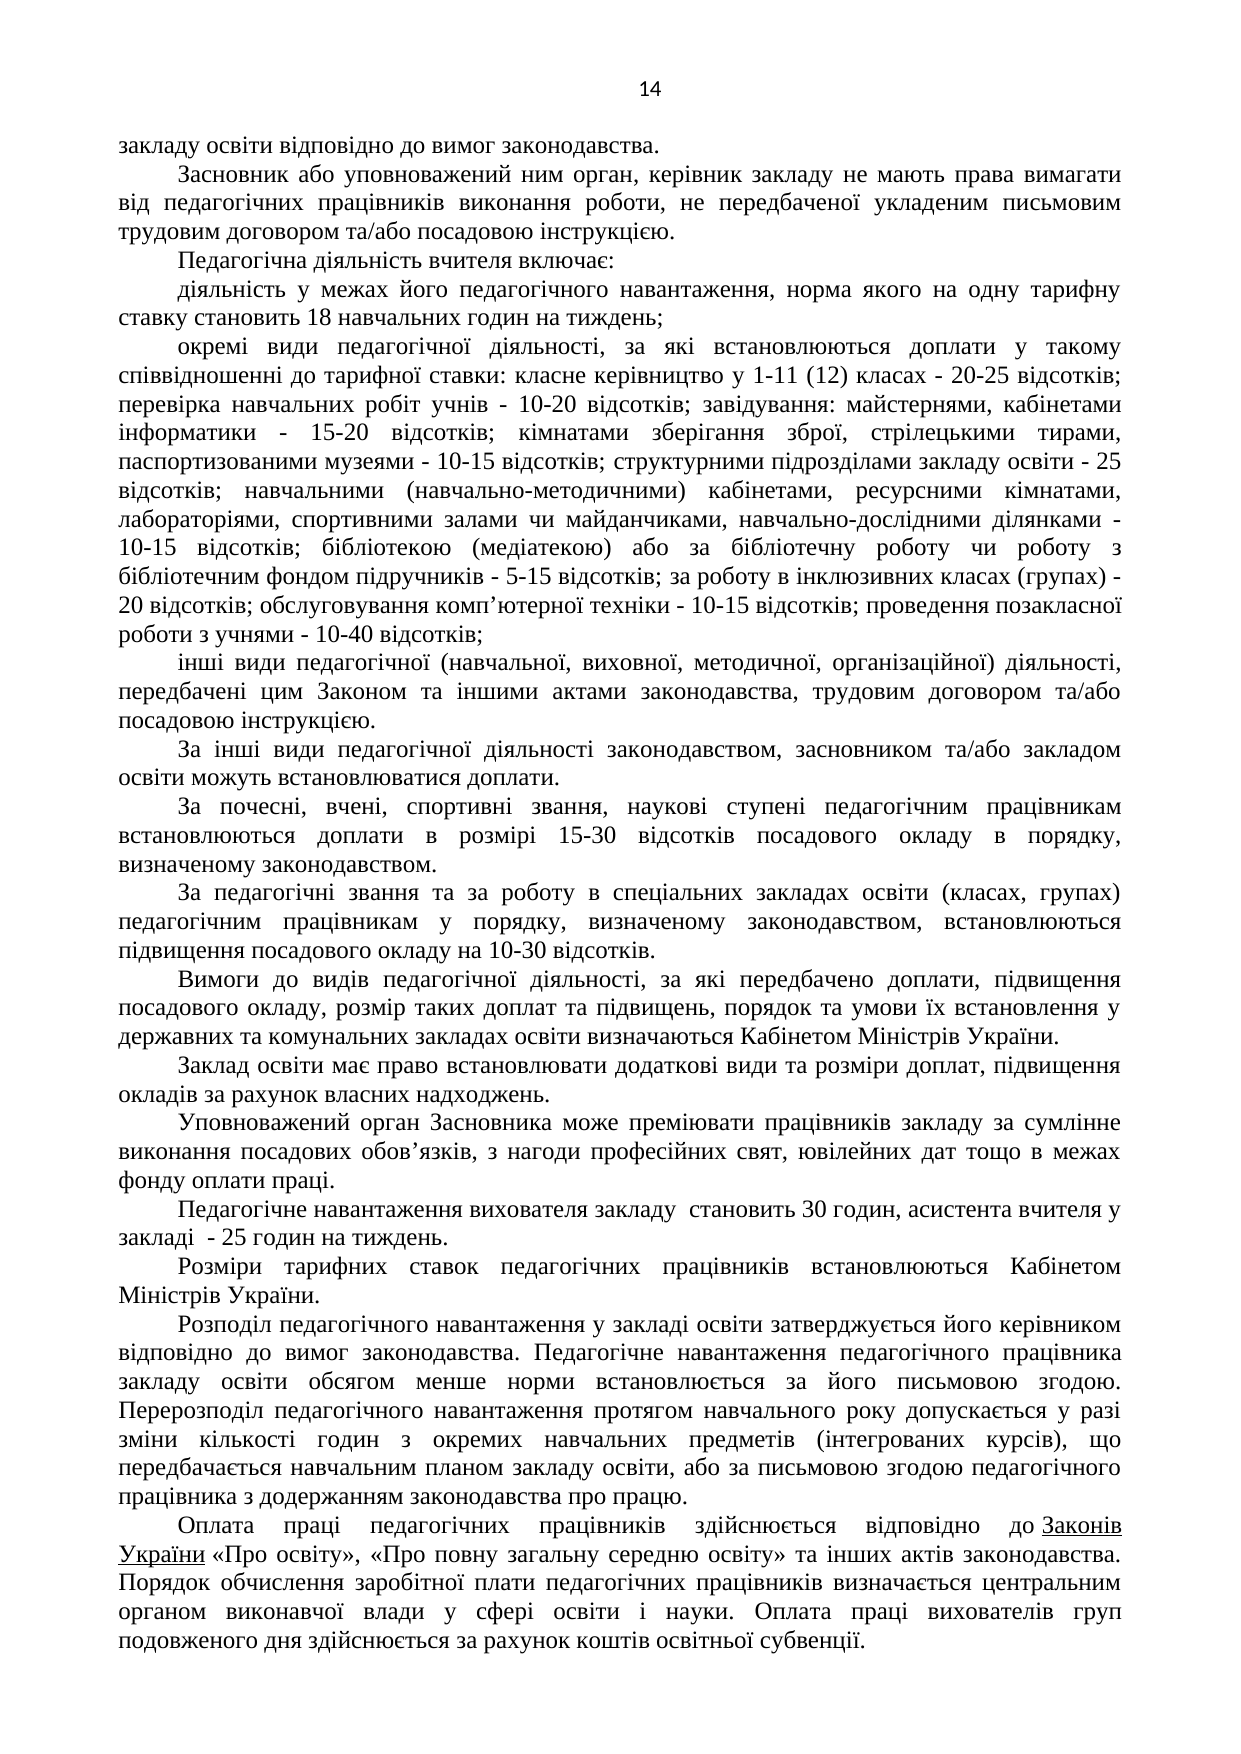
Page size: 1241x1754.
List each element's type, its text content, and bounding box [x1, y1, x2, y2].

text Розподіл педагогічного навантаження у закладі освіти затверджується його керівником відповідно до вимог законодавства. Педагогічне навантаження педагогічного працівника закладу освіти обсягом менше норми встановлюється за його письмовою згодою. Перерозподіл педагогічного навантаження протягом навчального року допускається у разі зміни кількості годин з окремих навчальних предметів (інтегрованих курсів), що передбачається навчальним планом закладу освіти, або за письмовою згодою педагогічного працівника з додержанням законодавства про працю. [118, 1309, 1122, 1510]
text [118, 130, 1122, 159]
text За почесні, вчені, спортивні звання, наукові ступені педагогічним працівникам встановлюються доплати в розмірі 15-30 відсотків посадового окладу в порядку, визначеному законодавством. [118, 791, 1122, 877]
text Розміри тарифних ставок педагогічних працівників встановлюються Кабінетом Міністрів України. [118, 1251, 1122, 1309]
text Педагогічна діяльність вчителя включає: [118, 245, 1122, 274]
text Педагогічне навантаження вихователя закладу становить 30 годин, асистента вчителя у закладі - 25 годин на тиждень. [118, 1194, 1122, 1251]
text діяльність у межах його педагогічного навантаження, норма якого на одну тарифну ставку становить 18 навчальних годин на тиждень; [118, 274, 1122, 331]
text Уповноважений орган Засновника може преміювати працівників закладу за сумлінне виконання посадових обов’язків, з нагоди професійних свят, ювілейних дат тощо в межах фонду оплати праці. [118, 1107, 1122, 1194]
text За інші види педагогічної діяльності законодавством, засновником та/або закладом освіти можуть встановлюватися доплати. [118, 734, 1122, 791]
text Вимоги до видів педагогічної діяльності, за які передбачено доплати, підвищення посадового окладу, розмір таких доплат та підвищень, порядок та умови їх встановлення у державних та комунальних закладах освіти визначаються Кабінетом Міністрів України. [118, 964, 1122, 1050]
text Оплата праці педагогічних працівників здійснюється відповідно до Законів України «Про освіту», «Про повну загальну середню освіту» та інших актів законодавства. Порядок обчислення заробітної плати педагогічних працівників визначається центральним органом виконавчої влади у сфері освіти і науки. Оплата праці вихователів груп подовженого дня здійснюється за рахунок коштів освітньої субвенції. [118, 1510, 1122, 1654]
text окремі види педагогічної діяльності, за які встановлюються доплати у такому співвідношенні до тарифної ставки: класне керівництво у 1-11 (12) класах - 20-25 відсотків; перевірка навчальних робіт учнів - 10-20 відсотків; завідування: майстернями, кабінетами інформатики - 15-20 відсотків; кімнатами зберігання зброї, стрілецькими тирами, паспортизованими музеями - 10-15 відсотків; структурними підрозділами закладу освіти - 25 відсотків; навчальними (навчально-методичними) кабінетами, ресурсними кімнатами, лабораторіями, спортивними залами чи майданчиками, навчально-дослідними ділянками - 10-15 відсотків; бібліотекою (медіатекою) або за бібліотечну роботу чи роботу з бібліотечним фондом підручників - 5-15 відсотків; за роботу в інклюзивних класах (групах) - 20 відсотків; обслуговування комп’ютерної техніки - 10-15 відсотків; проведення позакласної роботи з учнями - 10-40 відсотків; [118, 331, 1122, 647]
text Заклад освіти має право встановлювати додаткові види та розміри доплат, підвищення окладів за рахунок власних надходжень. [118, 1050, 1122, 1107]
text Засновник або уповноважений ним орган, керівник закладу не мають права вимагати від педагогічних працівників виконання роботи, не передбаченої укладеним письмовим трудовим договором та/або посадовою інструкцією. [118, 159, 1122, 245]
text інші види педагогічної (навчальної, виховної, методичної, організаційної) діяльності, передбачені цим Законом та іншими актами законодавства, трудовим договором та/або посадовою інструкцією. [118, 647, 1122, 734]
text За педагогічні звання та за роботу в спеціальних закладах освіти (класах, групах) педагогічним працівникам у порядку, визначеному законодавством, встановлюються підвищення посадового окладу на 10-30 відсотків. [118, 877, 1122, 964]
